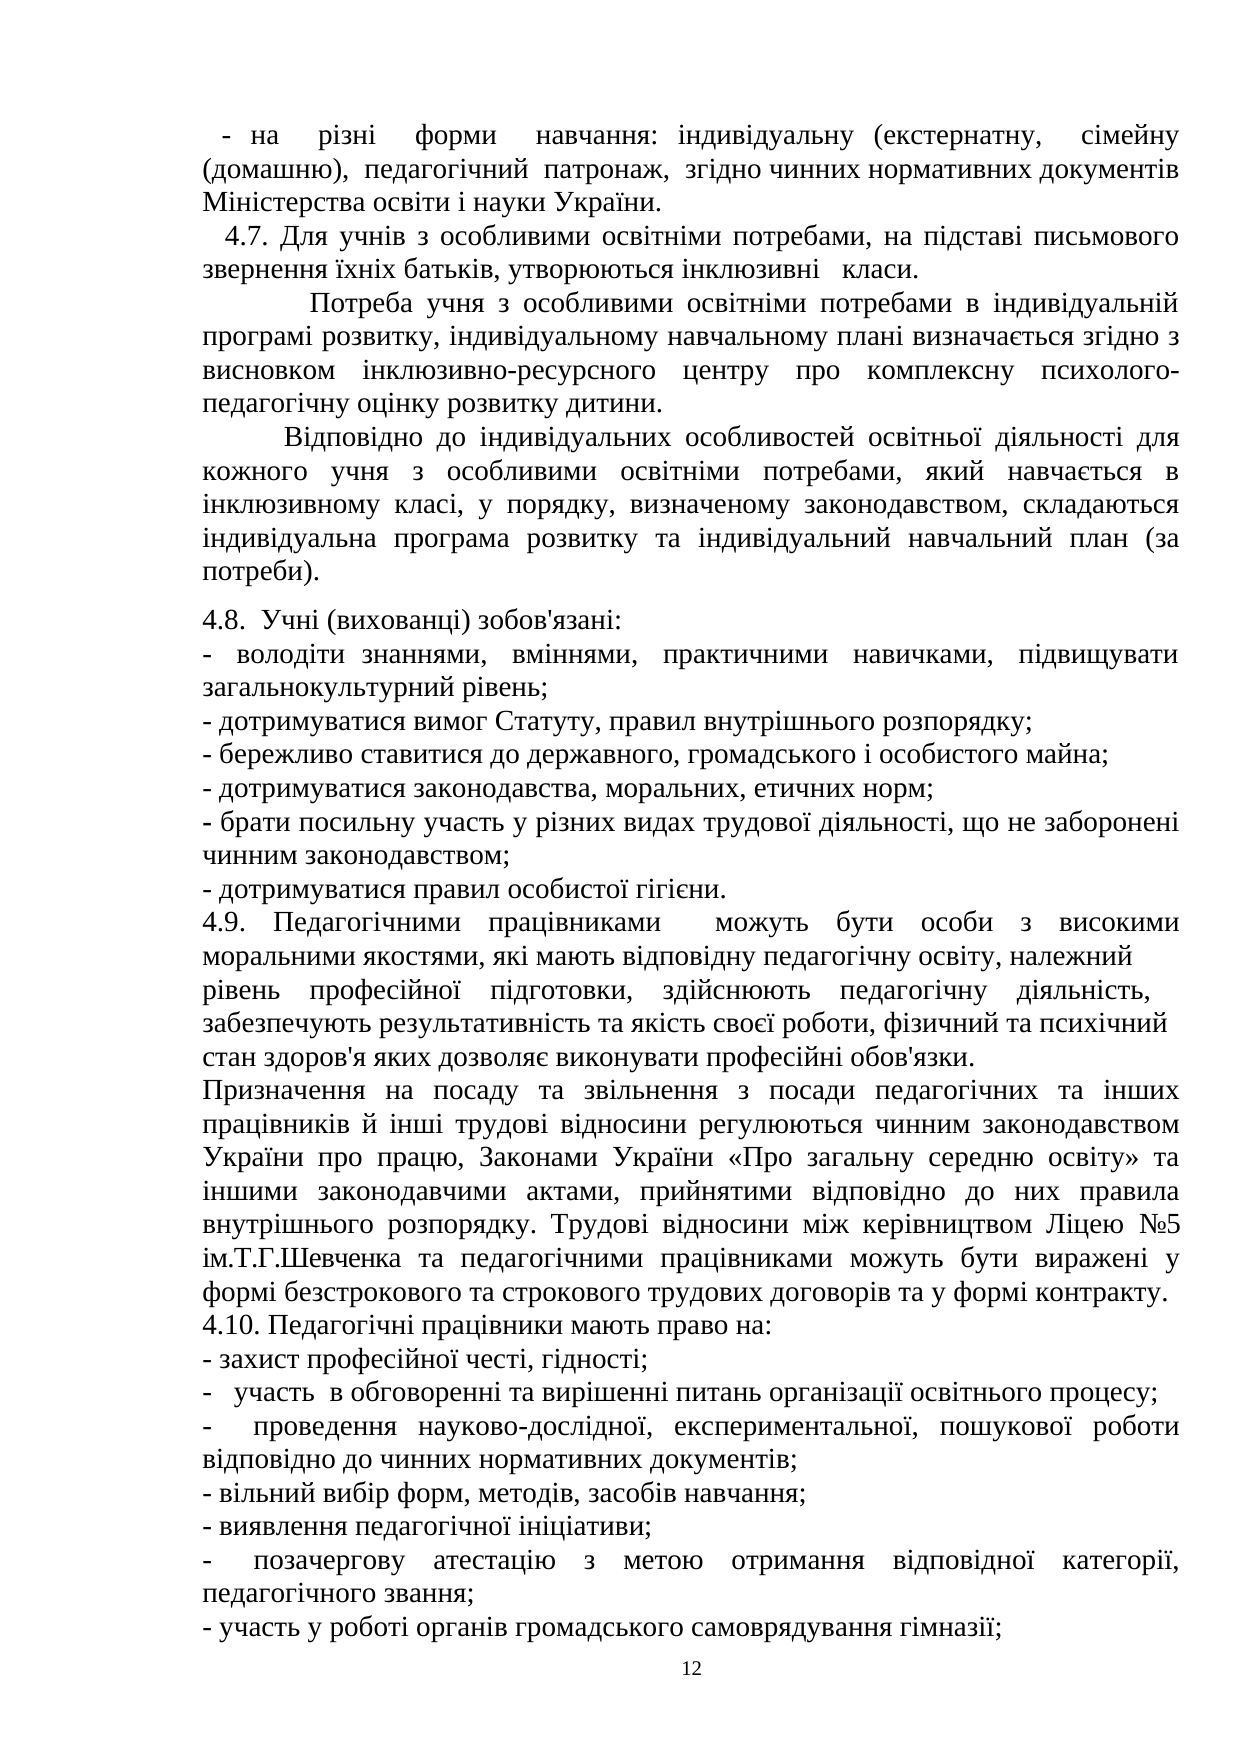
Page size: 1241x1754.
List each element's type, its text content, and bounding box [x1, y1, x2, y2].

text - участь у роботі органів громадського самоврядування гімназії; [202, 1609, 1181, 1643]
text - дотримуватися вимог Статуту, правил внутрішнього розпорядку; [202, 703, 1181, 737]
text - позачергову атестацію з метою отримання відповідної категорії, педагогічного звання; [202, 1542, 1181, 1609]
text забезпечують результативність та якість своєї роботи, фізичний та психічний [202, 1005, 1181, 1039]
text - бережливо ставитися до державного, громадського і особистого майна; [202, 737, 1181, 770]
text - дотримуватися законодавства, моральних, етичних норм; [202, 770, 1181, 804]
text - вільний вибір форм, методів, засобів навчання; [202, 1475, 1181, 1508]
text 4.10. Педагогічні працівники мають право на: [202, 1307, 1181, 1341]
text - захист професійної честі, гідності; [202, 1341, 1181, 1374]
text стан здоров'я яких дозволяє виконувати професійні обов'язки. [202, 1039, 1181, 1072]
text - на різні форми навчання: індивідуальну (екстернатну, сімейну (домашню), педагогічний патронаж, згідно чинних нормативних документів Міністерства освіти і науки України. [202, 117, 1181, 218]
text рівень професійної підготовки, здійснюють педагогічну діяльність, [202, 972, 1181, 1005]
text - проведення науково-дослідної, експериментальної, пошукової роботи відповідно до чинних нормативних документів; [202, 1408, 1181, 1475]
text - дотримуватися правил особистої гігієни. [202, 871, 1181, 904]
text - участь в обговоренні та вирішенні питань організації освітнього процесу; [202, 1374, 1181, 1408]
text 4.8. Учні (вихованці) зобов'язані: [202, 602, 1181, 636]
text Потреба учня з особливими освітніми потребами в індивідуальній програмі розвитку, індивідуальному навчальному плані визначається згідно з висновком інклюзивно-ресурсного центру про комплексну психолого-педагогічну оцінку розвитку дитини. [202, 285, 1181, 419]
text Призначення на посаду та звільнення з посади педагогічних та інших працівників й інші трудові відносини регулюються чинним законодавством України про працю, Законами України «Про загальну середню освіту» та іншими законодавчими актами, прийнятими відповідно до них правила внутрішнього розпорядку. Трудові відносини між керівництвом Ліцею №5 ім.Т.Г.Шевченка та педагогічними працівниками можуть бути виражені у формі безстрокового та строкового трудових договорів та у формі контракту. [202, 1072, 1181, 1307]
text 4.9. Педагогічними працівниками можуть бути особи з високими моральними якостями, які мають відповідну педагогічну освіту, належний [202, 904, 1181, 972]
text Відповідно до індивідуальних особливостей освітньої діяльності для кожного учня з особливими освітніми потребами, який навчається в інклюзивному класі, у порядку, визначеному законодавством, складаються індивідуальна програма розвитку та індивідуальний навчальний план (за потреби). [202, 419, 1181, 587]
text - виявлення педагогічної ініціативи; [202, 1508, 1181, 1542]
text - брати посильну участь у різних видах трудової діяльності, що не заборонені чинним законодавством; [202, 804, 1181, 871]
text - володіти знаннями, вміннями, практичними навичками, підвищувати загальнокультурний рівень; [202, 636, 1181, 703]
text 4.7. Для учнів з особливими освітніми потребами, на підставі письмового звернення їхніх батьків, утворюються інклюзивні класи. [202, 218, 1181, 285]
